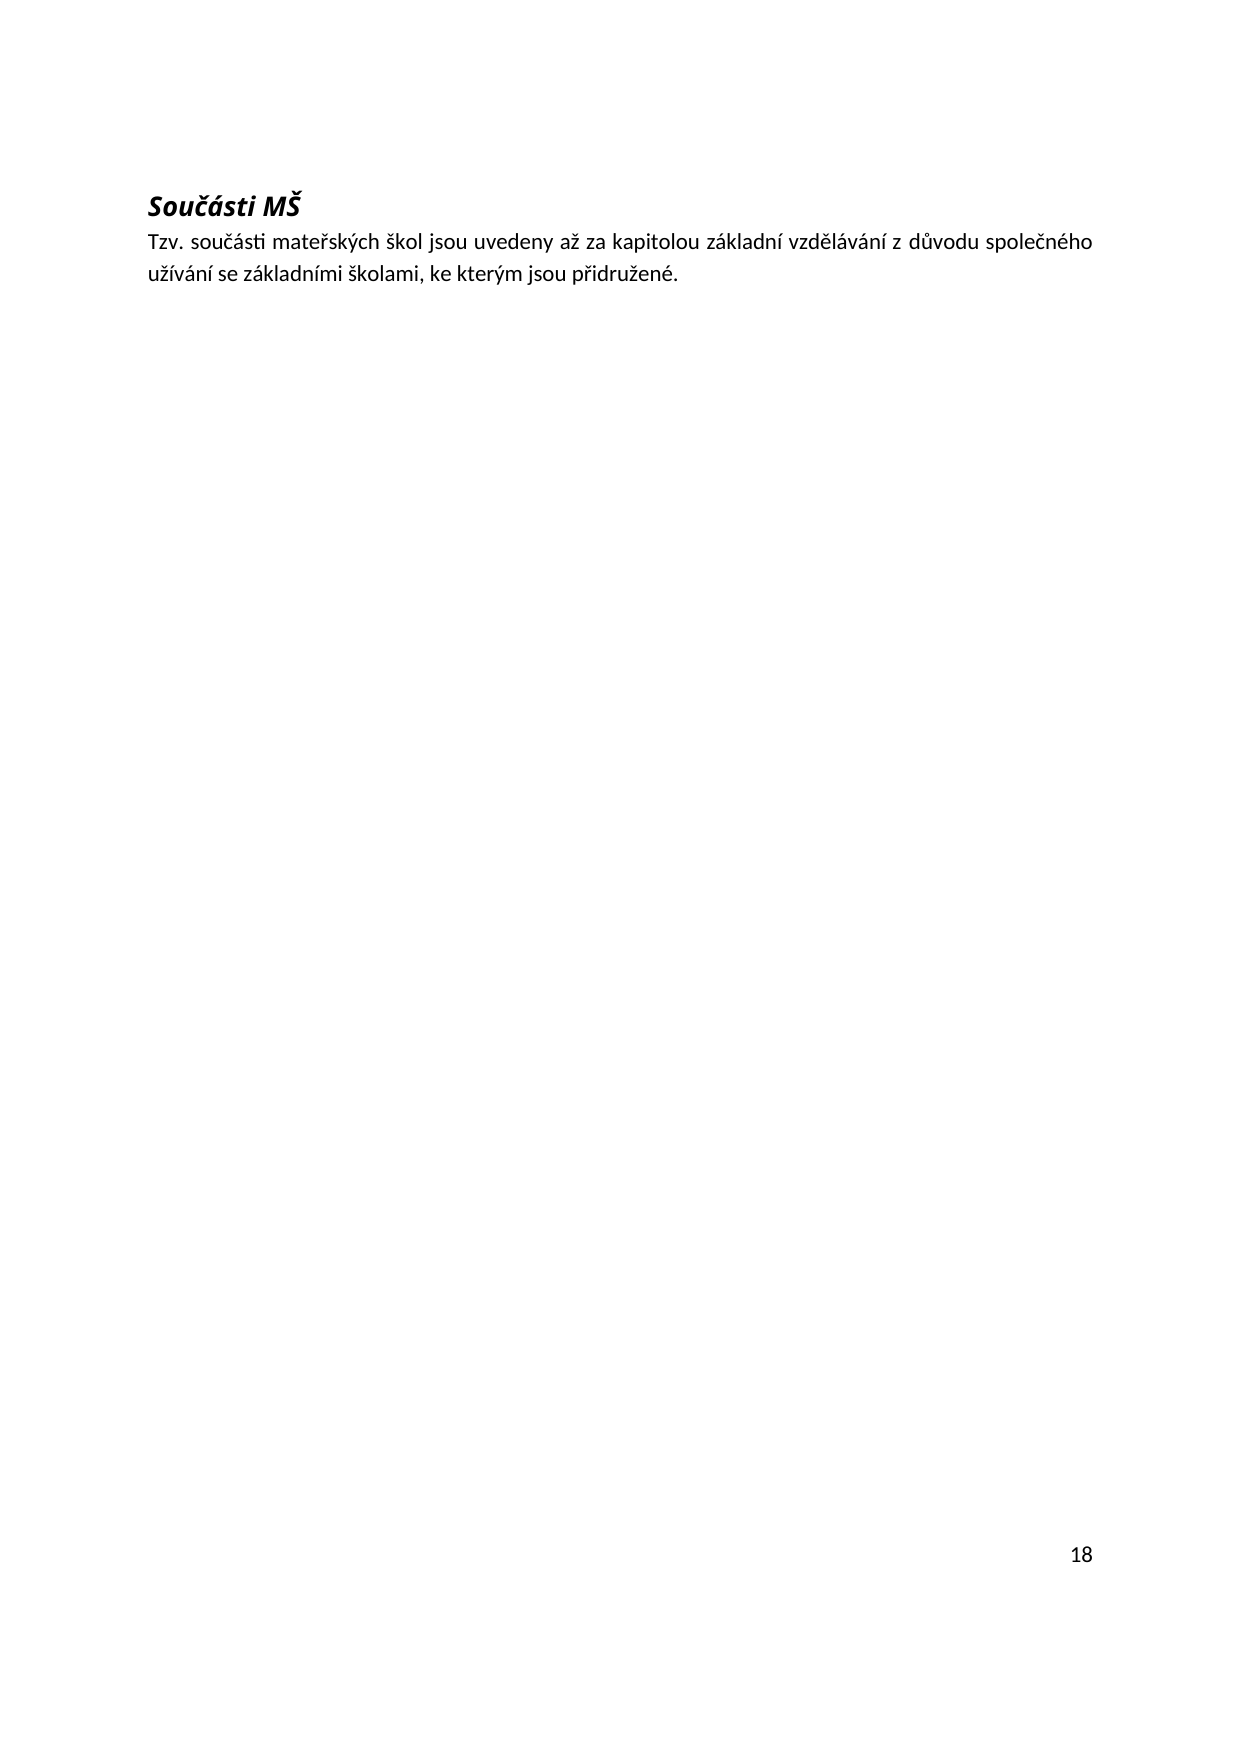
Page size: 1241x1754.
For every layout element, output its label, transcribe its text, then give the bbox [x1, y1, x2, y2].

subtitle Součásti MŠ [148, 148, 1093, 224]
text Tzv. součásti mateřských škol jsou uvedeny až za kapitolou základní vzdělávání z důvodu společného užívání se základními školami, ke kterým jsou přidružené. [148, 227, 1093, 287]
